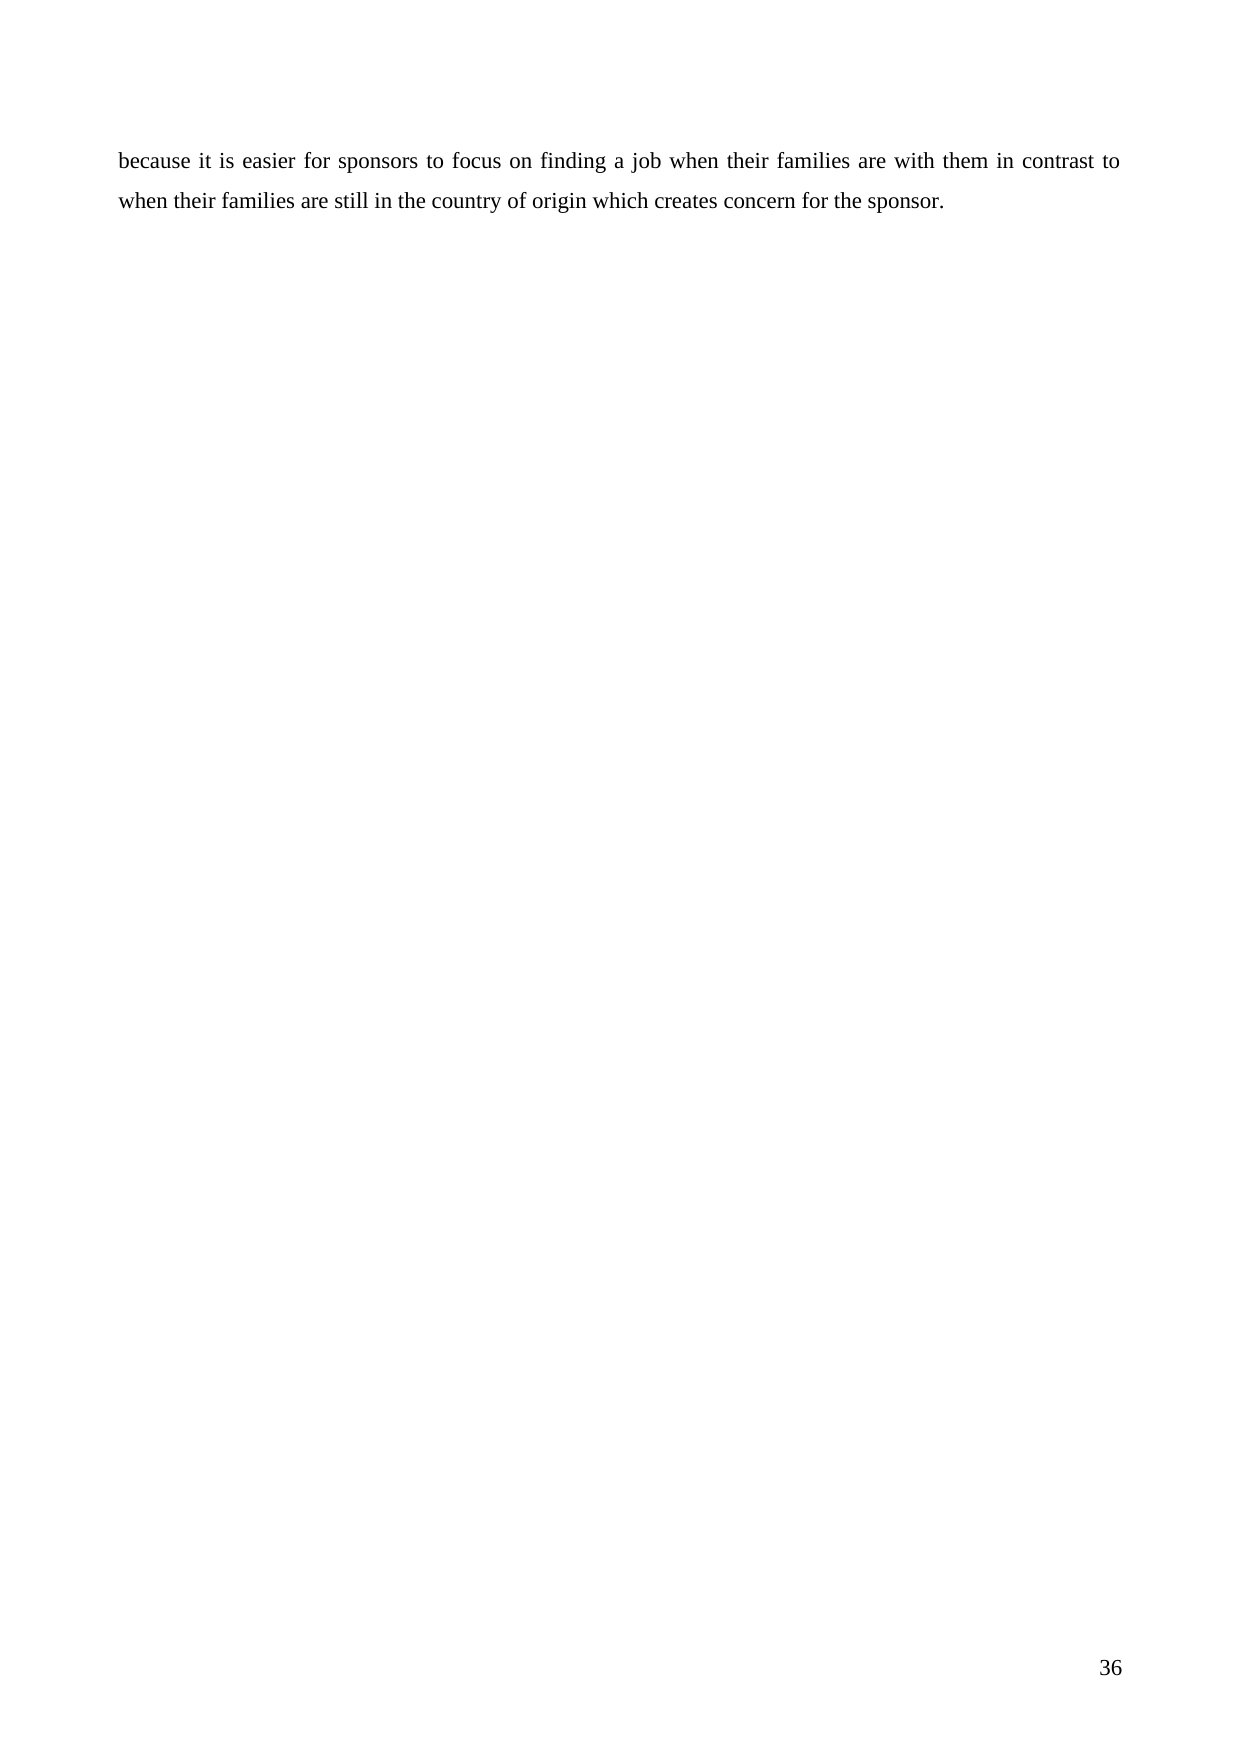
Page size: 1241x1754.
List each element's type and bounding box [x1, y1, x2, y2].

text [118, 148, 1122, 213]
